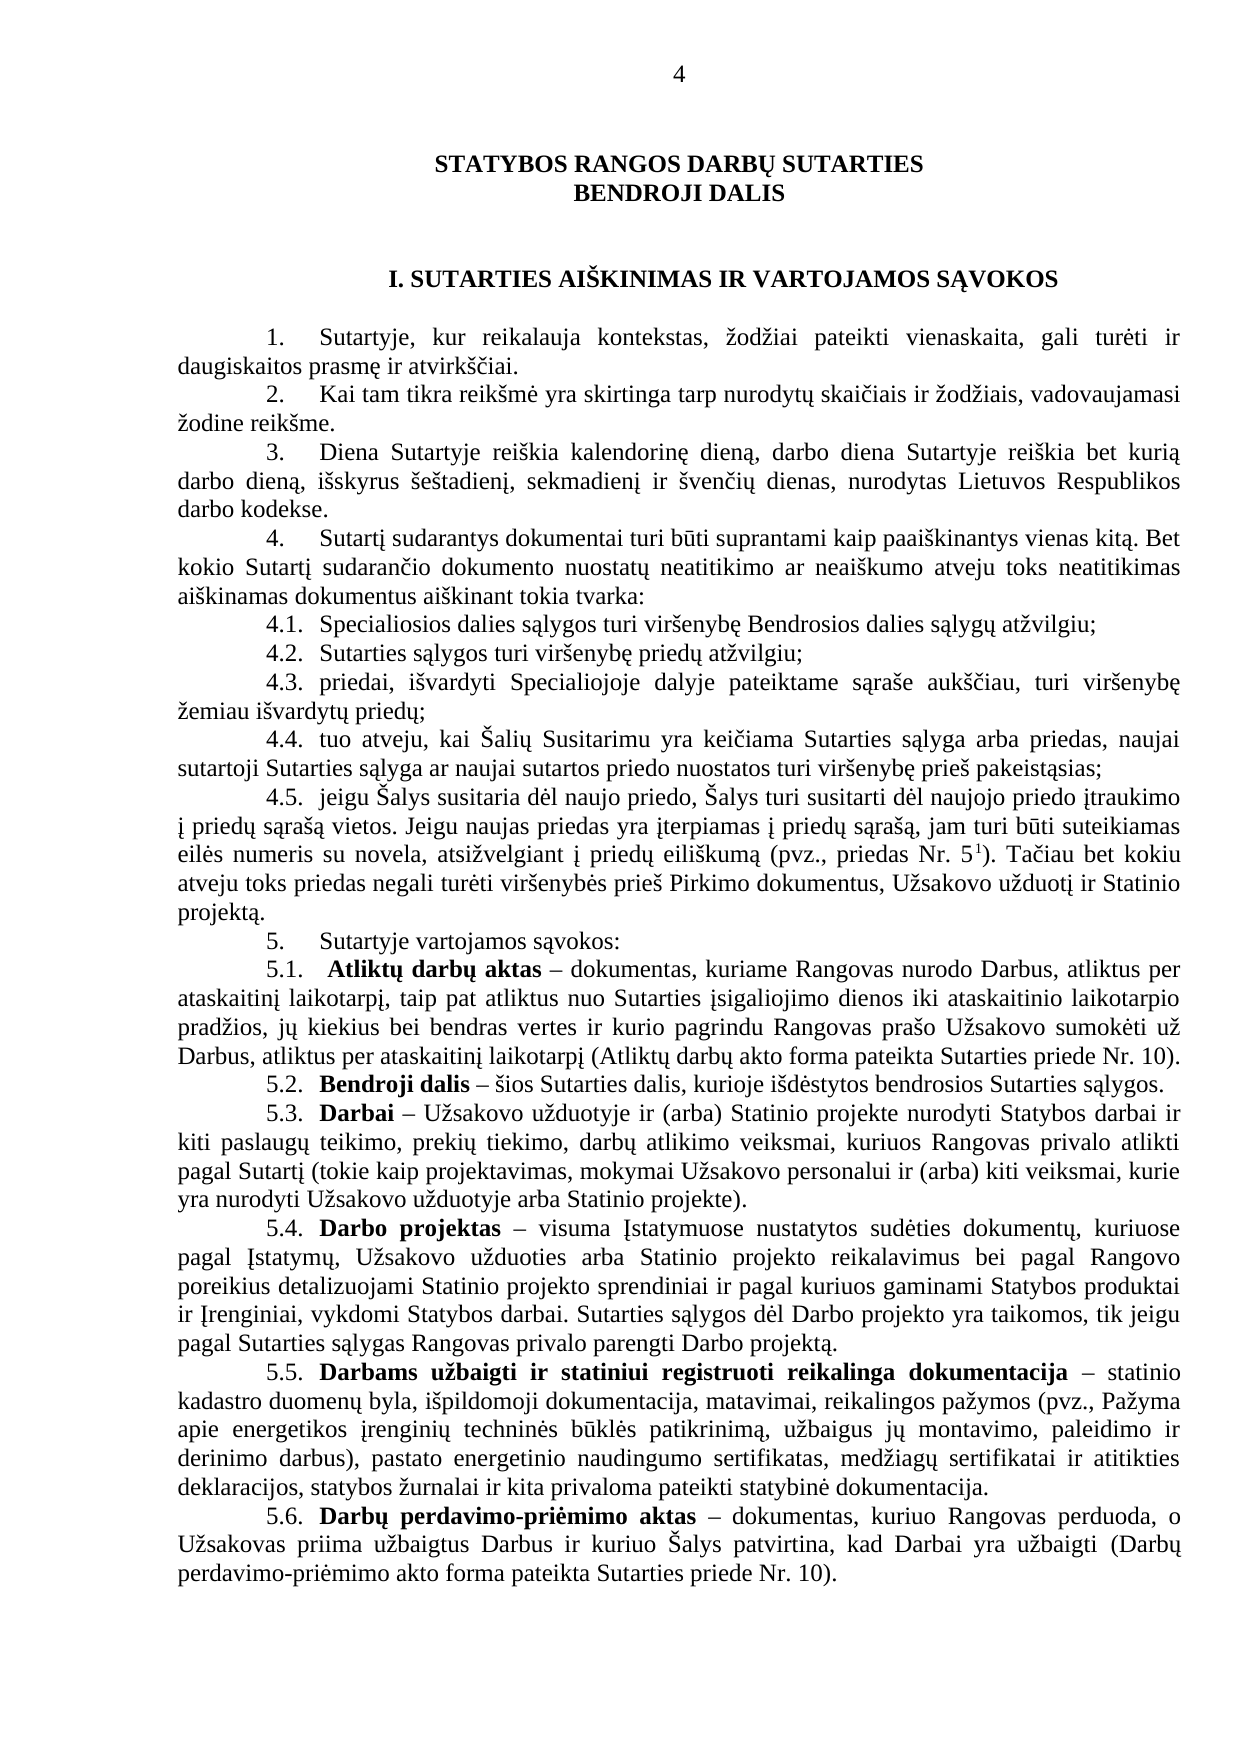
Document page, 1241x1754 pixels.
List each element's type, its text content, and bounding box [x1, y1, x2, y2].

list Sutarties sąlygos turi viršenybę priedų atžvilgiu; [177, 638, 1181, 667]
list jeigu Šalys susitaria dėl naujo priedo, Šalys turi susitarti dėl naujojo priedo įtraukimo į priedų sąrašą vietos. Jeigu naujas priedas yra įterpiamas į priedų sąrašą, jam turi būti suteikiamas eilės numeris su novela, atsižvelgiant į priedų eiliškumą (pvz., priedas Nr. 51). Tačiau bet kokiu atveju toks priedas negali turėti viršenybės prieš Pirkimo dokumentus, Užsakovo užduotį ir Statinio projektą. [177, 782, 1181, 926]
list Darbų perdavimo-priėmimo aktas – dokumentas, kuriuo Rangovas perduoda, o Užsakovas priima užbaigtus Darbus ir kuriuo Šalys patvirtina, kad Darbai yra užbaigti (Darbų perdavimo-priėmimo akto forma pateikta Sutarties priede Nr. 10). [177, 1501, 1181, 1587]
list tuo atveju, kai Šalių Susitarimu yra keičiama Sutarties sąlyga arba priedas, naujai sutartoji Sutarties sąlyga ar naujai sutartos priedo nuostatos turi viršenybę prieš pakeistąsias; [177, 724, 1181, 782]
list Sutartį sudarantys dokumentai turi būti suprantami kaip paaiškinantys vienas kitą. Bet kokio Sutartį sudarančio dokumento nuostatų neatitikimo ar neaiškumo atveju toks neatitikimas aiškinamas dokumentus aiškinant tokia tvarka: [177, 523, 1181, 609]
list Sutartyje vartojamos sąvokos: [177, 926, 1181, 954]
list Specialiosios dalies sąlygos turi viršenybę Bendrosios dalies sąlygų atžvilgiu; [177, 609, 1181, 638]
list Darbo projektas – visuma Įstatymuose nustatytos sudėties dokumentų, kuriuose pagal Įstatymų, Užsakovo užduoties arba Statinio projekto reikalavimus bei pagal Rangovo poreikius detalizuojami Statinio projekto sprendiniai ir pagal kuriuos gaminami Statybos produktai ir Įrenginiai, vykdomi Statybos darbai. Sutarties sąlygos dėl Darbo projekto yra taikomos, tik jeigu pagal Sutarties sąlygas Rangovas privalo parengti Darbo projektą. [177, 1213, 1181, 1357]
text STATYBOS RANGOS DARBŲ SUTARTIES [177, 149, 1181, 178]
list Sutartyje, kur reikalauja kontekstas, žodžiai pateikti vienaskaita, gali turėti ir daugiskaitos prasmę ir atvirkščiai. [177, 322, 1181, 379]
list Diena Sutartyje reiškia kalendorinę dieną, darbo diena Sutartyje reiškia bet kurią darbo dieną, išskyrus šeštadienį, sekmadienį ir švenčių dienas, nurodytas Lietuvos Respublikos darbo kodekse. [177, 437, 1181, 523]
list Bendroji dalis – šios Sutarties dalis, kurioje išdėstytos bendrosios Sutarties sąlygos. [177, 1069, 1181, 1098]
list Darbai – Užsakovo užduotyje ir (arba) Statinio projekte nurodyti Statybos darbai ir kiti paslaugų teikimo, prekių tiekimo, darbų atlikimo veiksmai, kuriuos Rangovas privalo atlikti pagal Sutartį (tokie kaip projektavimas, mokymai Užsakovo personalui ir (arba) kiti veiksmai, kurie yra nurodyti Užsakovo užduotyje arba Statinio projekte). [177, 1098, 1181, 1213]
list Kai tam tikra reikšmė yra skirtinga tarp nurodytų skaičiais ir žodžiais, vadovaujamasi žodine reikšme. [177, 379, 1181, 437]
text BENDROJI DALIS [177, 178, 1181, 207]
text I. SUTARTIES AIŠKINIMAS IR VARTOJAMOS SĄVOKOS [177, 264, 1181, 293]
list Darbams užbaigti ir statiniui registruoti reikalinga dokumentacija – statinio kadastro duomenų byla, išpildomoji dokumentacija, matavimai, reikalingos pažymos (pvz., Pažyma apie energetikos įrenginių techninės būklės patikrinimą, užbaigus jų montavimo, paleidimo ir derinimo darbus), pastato energetinio naudingumo sertifikatas, medžiagų sertifikatai ir atitikties deklaracijos, statybos žurnalai ir kita privaloma pateikti statybinė dokumentacija. [177, 1357, 1181, 1501]
list priedai, išvardyti Specialiojoje dalyje pateiktame sąraše aukščiau, turi viršenybę žemiau išvardytų priedų; [177, 667, 1181, 724]
list Atliktų darbų aktas – dokumentas, kuriame Rangovas nurodo Darbus, atliktus per ataskaitinį laikotarpį, taip pat atliktus nuo Sutarties įsigaliojimo dienos iki ataskaitinio laikotarpio pradžios, jų kiekius bei bendras vertes ir kurio pagrindu Rangovas prašo Užsakovo sumokėti už Darbus, atliktus per ataskaitinį laikotarpį (Atliktų darbų akto forma pateikta Sutarties priede Nr. 10). [177, 954, 1181, 1069]
